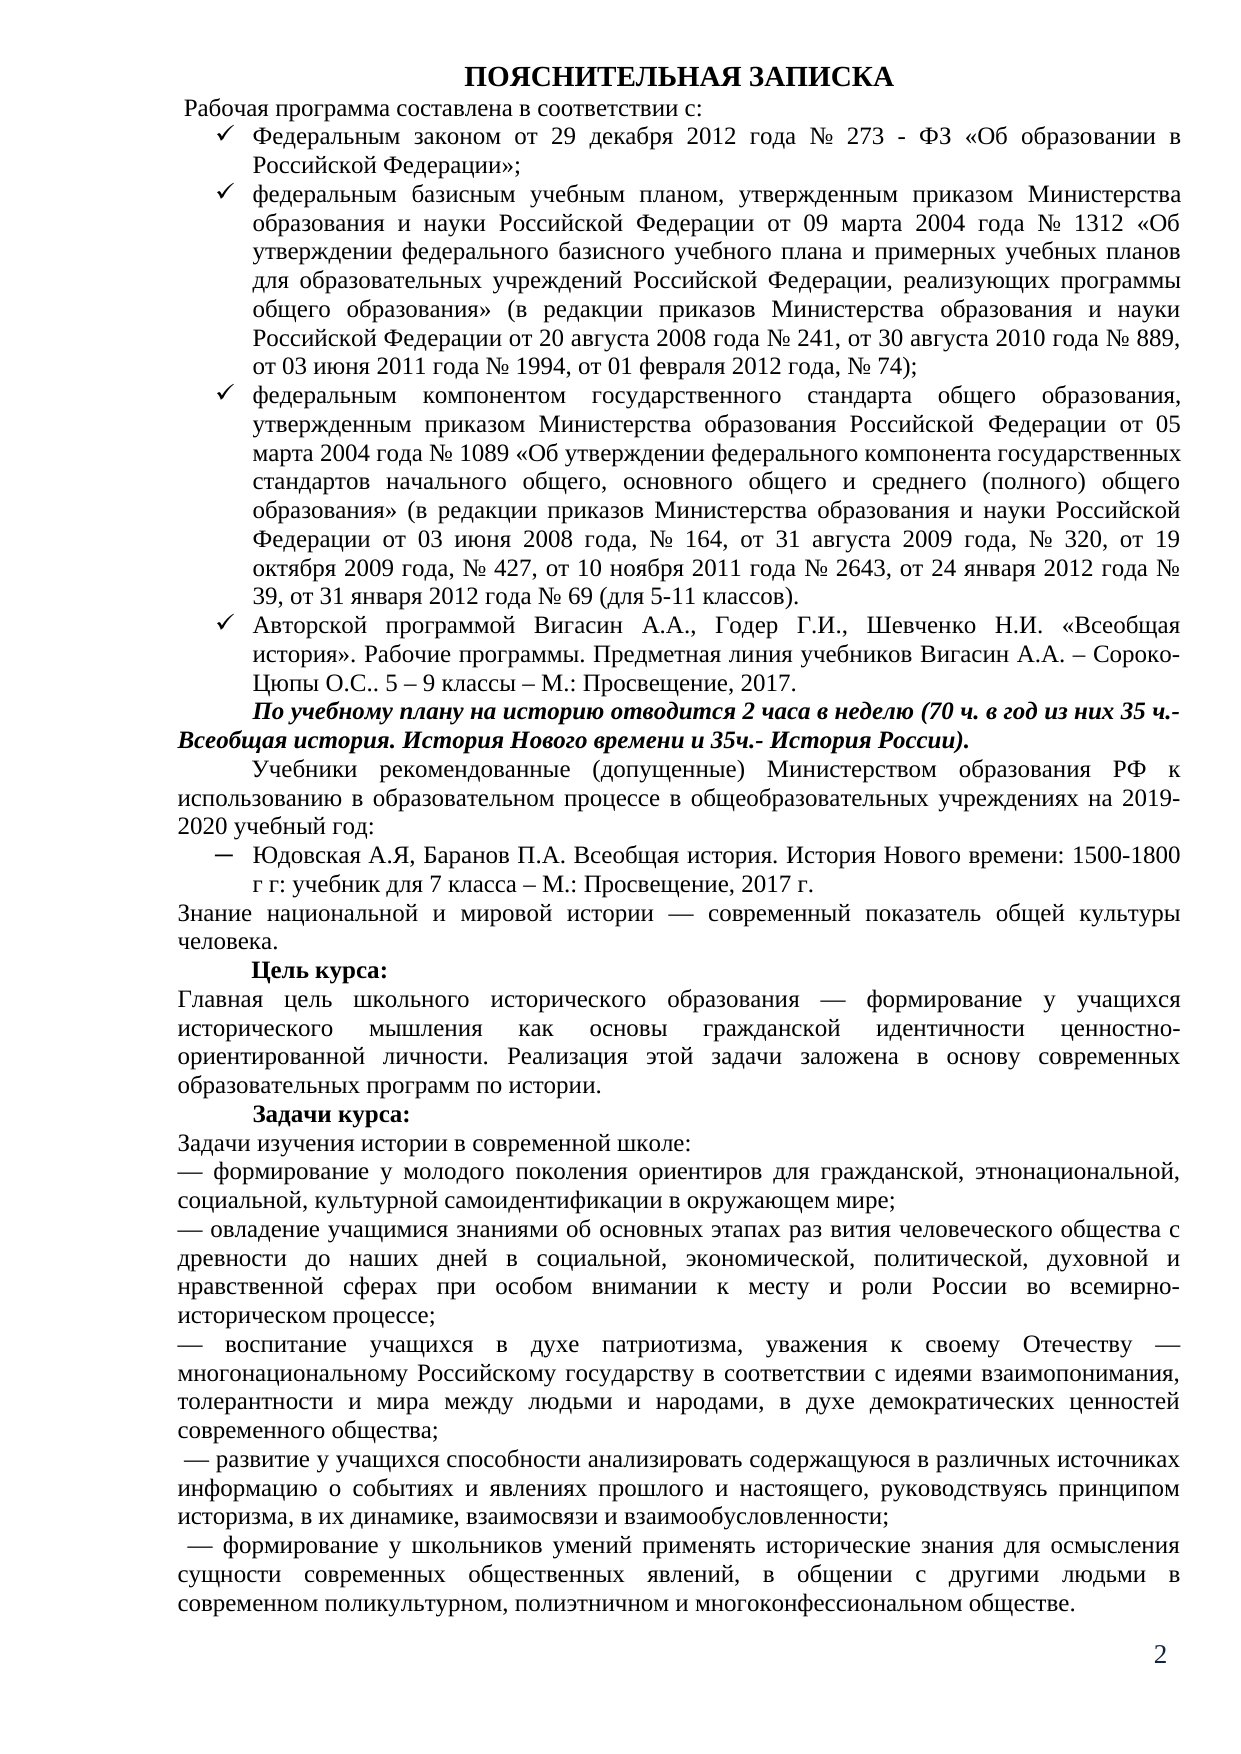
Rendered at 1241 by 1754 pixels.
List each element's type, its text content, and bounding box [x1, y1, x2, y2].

list федеральным компонентом государственного стандарта общего образования, утвержденным приказом Министерства образования Российской Федерации от 05 марта 2004 года № 1089 «Об утверждении федерального компонента государственных стандартов начального общего, основного общего и среднего (полного) общего образования» (в редакции приказов Министерства образования и науки Российской Федерации от 03 июня 2008 года, № 164, от 31 августа 2009 года, № 320, от 19 октября 2009 года, № 427, от 10 ноября 2011 года № 2643, от 24 января 2012 года № 39, от 31 января 2012 года № 69 (для 5-11 классов). [215, 380, 1181, 610]
text — формирование у молодого поколения ориентиров для гражданской, этнонациональной, социальной, культурной самоидентификации в окружающем мире; [177, 1156, 1181, 1214]
text — воспитание учащихся в духе патриотизма, уважения к своему Отечеству — многонациональному Российскому государству в соответствии с идеями взаимопонимания, толерантности и мира между людьми и народами, в духе демократических ценностей современного общества; [177, 1329, 1181, 1444]
text Знание национальной и мировой истории — современный показатель общей культуры человека. [177, 898, 1181, 955]
text По учебному плану на историю отводится 2 часа в неделю (70 ч. в год из них 35 ч.- Всеобщая история. История Нового времени и 35ч.- История России). [177, 696, 1181, 754]
text — овладение учащимися знаниями об основных этапах раз вития человеческого общества с древности до наших дней в социальной, экономической, политической, духовной и нравственной сферах при особом внимании к месту и роли России во всемирно-историческом процессе; [177, 1214, 1181, 1329]
text — формирование у школьников умений применять исторические знания для осмысления сущности современных общественных явлений, в общении с другими людьми в современном поликультурном, полиэтничном и многоконфессиональном обществе. [177, 1530, 1181, 1616]
text Задачи курса: [252, 1099, 1181, 1128]
text Учебники рекомендованные (допущенные) Министерством образования РФ к использованию в образовательном процессе в общеобразовательных учреждениях на 2019-2020 учебный год: [177, 754, 1181, 840]
text — развитие у учащихся способности анализировать содержащуюся в различных источниках информацию о событиях и явлениях прошлого и настоящего, руководствуясь принципом историзма, в их динамике, взаимосвязи и взаимообусловленности; [177, 1444, 1181, 1530]
text Цель курса: [177, 955, 1181, 984]
list Федеральным законом от 29 декабря 2012 года № 273 - ФЗ «Об образовании в Российской Федерации»; [215, 121, 1181, 179]
text Главная цель школьного исторического образования — формирование у учащихся исторического мышления как основы гражданской идентичности ценностно-ориентированной личности. Реализация этой задачи заложена в основу современных образовательных программ по истории. [177, 984, 1181, 1099]
text ПОЯСНИТЕЛЬНАЯ ЗАПИСКА [177, 59, 1181, 93]
list Авторской программой Вигасин А.А., Годер Г.И., Шевченко Н.И. «Всеобщая история». Рабочие программы. Предметная линия учебников Вигасин А.А. – Сороко-Цюпы О.С.. 5 – 9 классы – М.: Просвещение, 2017. [215, 610, 1181, 696]
text Рабочая программа составлена в соответствии с: [177, 93, 1181, 121]
text Задачи изучения истории в современной школе: [177, 1128, 1181, 1156]
list Юдовская А.Я, Баранов П.А. Всеобщая история. История Нового времени: 1500-1800 г г: учебник для 7 класса – М.: Просвещение, 2017 г. [215, 840, 1181, 898]
list федеральным базисным учебным планом, утвержденным приказом Министерства образования и науки Российской Федерации от 09 марта 2004 года № 1312 «Об утверждении федерального базисного учебного плана и примерных учебных планов для образовательных учреждений Российской Федерации, реализующих программы общего образования» (в редакции приказов Министерства образования и науки Российской Федерации от 20 августа 2008 года № 241, от 30 августа 2010 года № 889, от 03 июня 2011 года № 1994, от 01 февраля 2012 года, № 74); [215, 179, 1181, 380]
